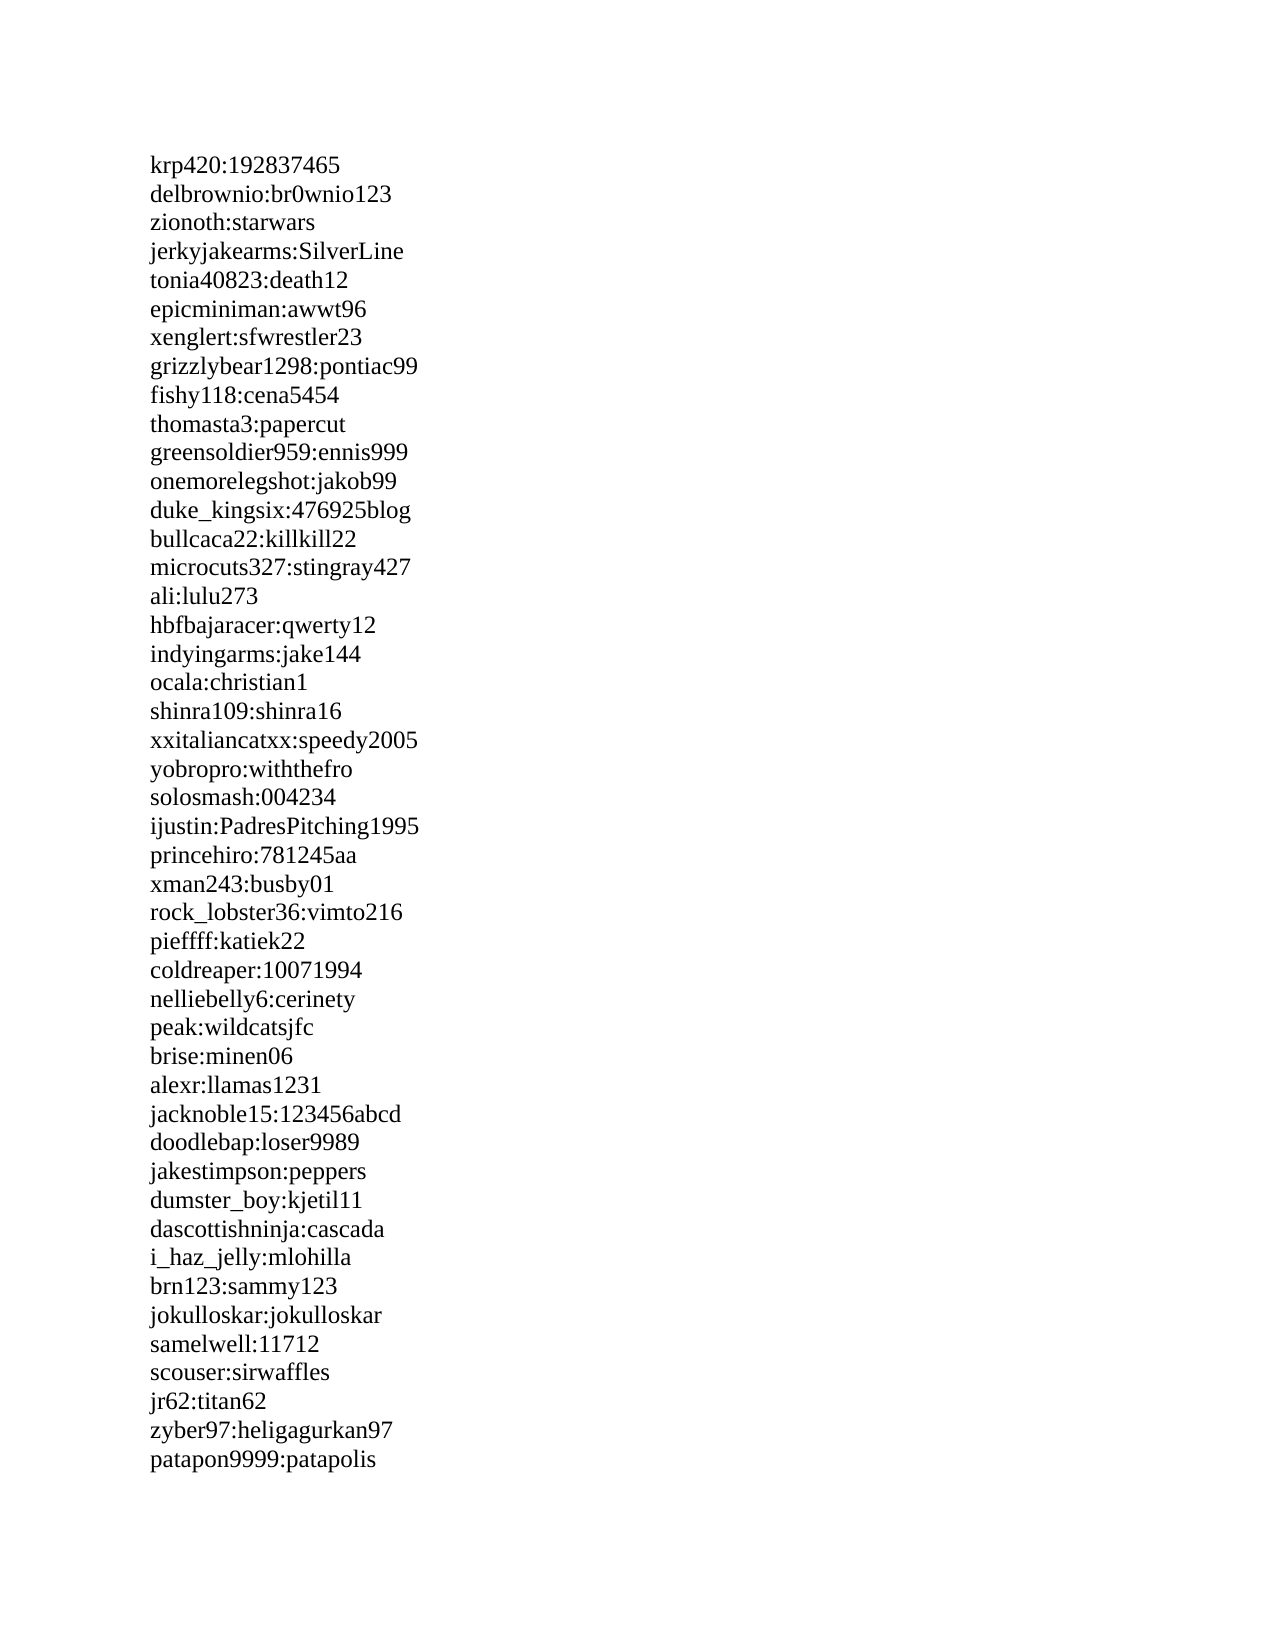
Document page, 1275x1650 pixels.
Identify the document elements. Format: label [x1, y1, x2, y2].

text [150, 150, 1125, 1472]
